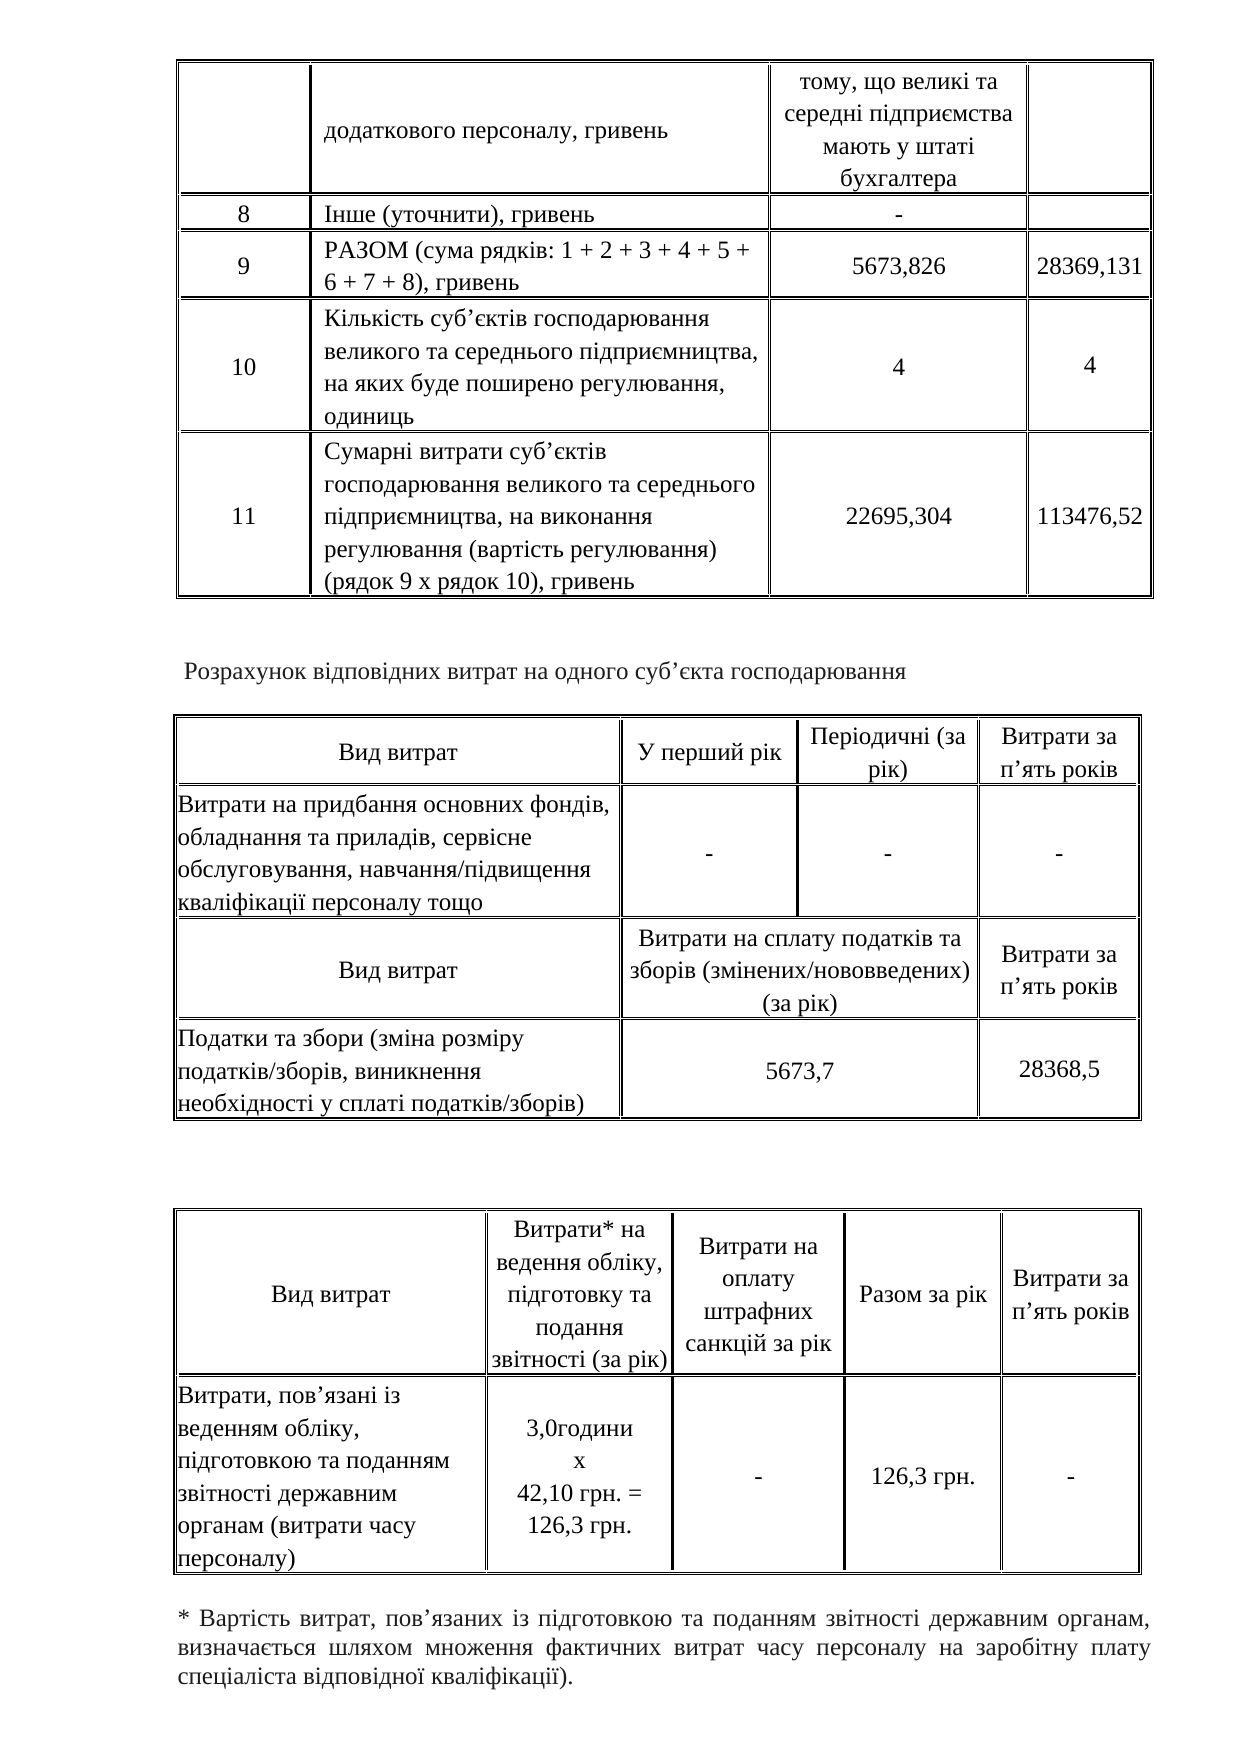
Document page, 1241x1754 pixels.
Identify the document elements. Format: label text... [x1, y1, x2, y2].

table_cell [310, 63, 770, 192]
table_cell Податки та збори (зміна розміру податків/зборів, виникнення необхідності у сплаті податків/зборів) [177, 1016, 621, 1117]
table_cell 5673,7 [621, 1020, 978, 1117]
table_cell 28368,5 [979, 1016, 1139, 1117]
table_cell Сумарні витрати суб’єктів господарювання великого та середнього підприємництва, на виконання регулювання (вартість регулювання) (рядок 9 х рядок 10), гривень [310, 433, 770, 595]
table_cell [770, 63, 1027, 192]
table_header Вид витрат [177, 716, 621, 782]
table_cell Витрати на придбання основних фондів, обладнання та приладів, сервісне обслуговування, навчання/підвищення кваліфікації персоналу тощо [177, 783, 619, 916]
table_cell Кількість суб’єктів господарювання великого та середнього підприємництва, на яких буде поширено регулювання, одиниць [312, 300, 768, 429]
table_header У перший рік [621, 718, 797, 782]
table_cell [1029, 192, 1151, 228]
table_cell РАЗОМ (сума рядків: 1 + 2 + 3 + 4 + 5 + 6 + 7 + 8), гривень [312, 232, 768, 296]
table_header Витрати за п’ять років [979, 718, 1138, 782]
table_cell 9 [179, 228, 309, 296]
table_cell 8 [179, 192, 309, 228]
table_cell Витрати, пов’язані із веденням обліку, підготовкою та поданням звітності державним органам (витрати часу персоналу) [177, 1373, 486, 1571]
table_cell - [980, 783, 1139, 916]
table_cell 4 [1029, 296, 1151, 429]
table_cell - [623, 786, 796, 916]
text Розрахунок відповідних витрат на одного суб’єкта господарювання [177, 656, 1152, 685]
table_header Разом за рік [844, 1211, 1002, 1373]
table_cell Вид витрат [175, 916, 621, 1016]
table_cell Витрати на сплату податків та зборів (змінених/нововведених) (за рік) [623, 919, 977, 1016]
table_cell 22695,304 [770, 433, 1027, 595]
table_cell 126,3 грн. [844, 1377, 1002, 1571]
text * Вартість витрат, пов’язаних із підготовкою та поданням звітності державним органам, визначається шляхом множення фактичних витрат часу персоналу на заробітну плату спеціаліста відповідної кваліфікації). [177, 1603, 1152, 1690]
table_header Витрати на оплату штрафних санкцій за рік [672, 1211, 844, 1373]
table_cell 5673,826 [771, 232, 1026, 296]
table_header Вид витрат [177, 1211, 486, 1373]
table_cell 7 [179, 63, 310, 192]
table_cell Інше (уточнити), гривень [312, 196, 768, 228]
table_cell 113476,52 [1028, 430, 1151, 595]
table_cell - [771, 196, 1026, 228]
table_cell 3,0години х 42,10 грн. = 126,3 грн. [486, 1377, 672, 1571]
table_header Періодичні (за рік) [797, 718, 978, 782]
table_cell Витрати за п’ять років [979, 916, 1140, 1016]
table_header Витрати* на ведення обліку, підготовку та подання звітності (за рік) [486, 1211, 672, 1373]
table_cell 28369,131 [1029, 228, 1151, 296]
table_cell - [799, 786, 977, 916]
table_cell - [672, 1377, 844, 1571]
table_cell - [1002, 1373, 1139, 1571]
table_cell 4 [771, 300, 1026, 429]
table_cell 11 [179, 430, 310, 595]
table_header Витрати за п’ять років [1002, 1211, 1138, 1373]
table_cell 10 [179, 296, 309, 429]
table_cell - [1028, 63, 1150, 192]
